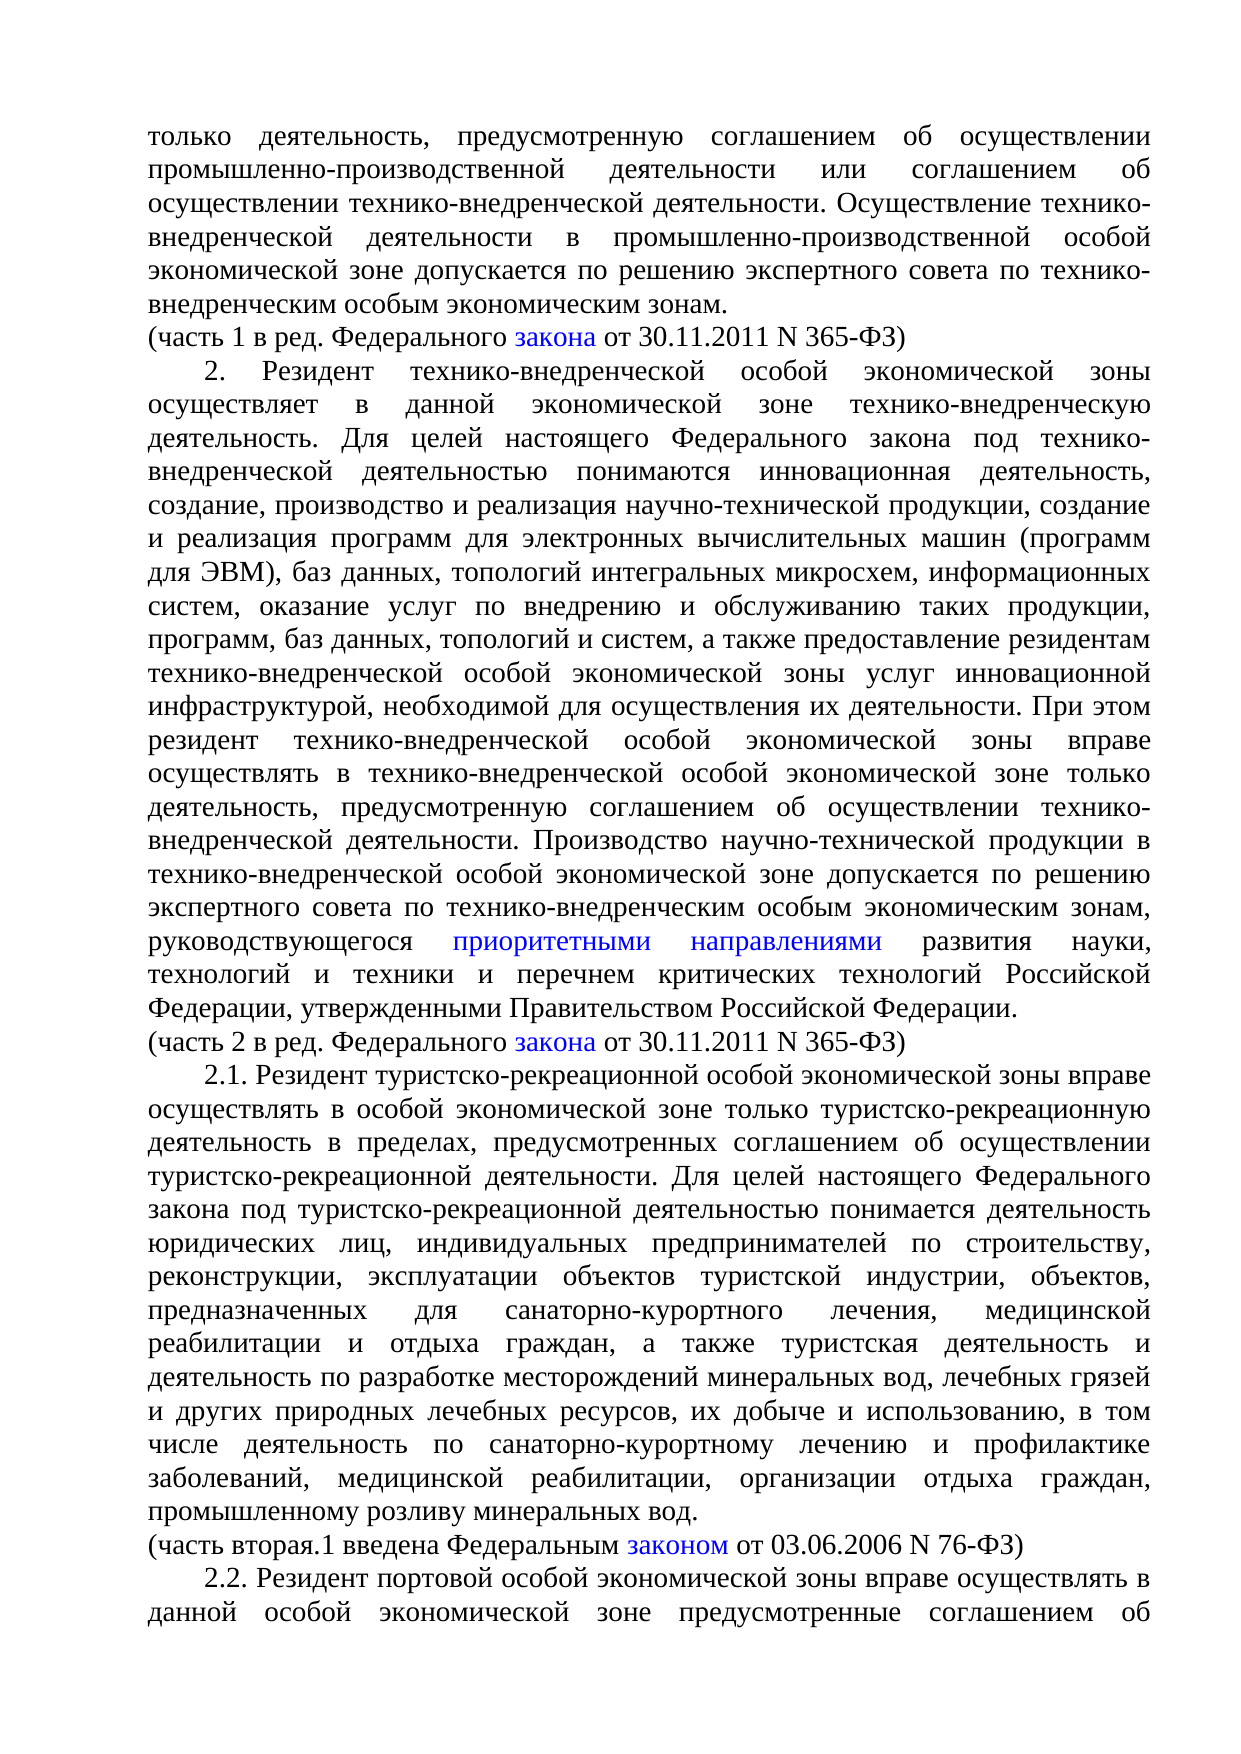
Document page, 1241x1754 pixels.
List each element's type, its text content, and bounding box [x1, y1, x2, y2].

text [148, 1560, 1152, 1627]
text (часть 2 в ред. Федерального закона от 30.11.2011 N 365-ФЗ) [148, 1024, 1152, 1057]
text (часть вторая.1 введена Федеральным законом от 03.06.2006 N 76-ФЗ) [148, 1527, 1152, 1560]
text (часть 1 в ред. Федерального закона от 30.11.2011 N 365-ФЗ) [148, 319, 1152, 353]
text 2. Резидент технико-внедренческой особой экономической зоны осуществляет в данной экономической зоне технико-внедренческую деятельность. Для целей настоящего Федерального закона под технико-внедренческой деятельностью понимаются инновационная деятельность, создание, производство и реализация научно-технической продукции, создание и реализация программ для электронных вычислительных машин (программ для ЭВМ), баз данных, топологий интегральных микросхем, информационных систем, оказание услуг по внедрению и обслуживанию таких продукции, программ, баз данных, топологий и систем, а также предоставление резидентам технико-внедренческой особой экономической зоны услуг инновационной инфраструктурой, необходимой для осуществления их деятельности. При этом резидент технико-внедренческой особой экономической зоны вправе осуществлять в технико-внедренческой особой экономической зоне только деятельность, предусмотренную соглашением об осуществлении технико-внедренческой деятельности. Производство научно-технической продукции в технико-внедренческой особой экономической зоне допускается по решению экспертного совета по технико-внедренческим особым экономическим зонам, руководствующегося приоритетными направлениями развития науки, технологий и техники и перечнем критических технологий Российской Федерации, утвержденными Правительством Российской Федерации. [148, 353, 1152, 1024]
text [148, 118, 1152, 319]
text 2.1. Резидент туристско-рекреационной особой экономической зоны вправе осуществлять в особой экономической зоне только туристско-рекреационную деятельность в пределах, предусмотренных соглашением об осуществлении туристско-рекреационной деятельности. Для целей настоящего Федерального закона под туристско-рекреационной деятельностью понимается деятельность юридических лиц, индивидуальных предпринимателей по строительству, реконструкции, эксплуатации объектов туристской индустрии, объектов, предназначенных для санаторно-курортного лечения, медицинской реабилитации и отдыха граждан, а также туристская деятельность и деятельность по разработке месторождений минеральных вод, лечебных грязей и других природных лечебных ресурсов, их добыче и использованию, в том числе деятельность по санаторно-курортному лечению и профилактике заболеваний, медицинской реабилитации, организации отдыха граждан, промышленному розливу минеральных вод. [148, 1057, 1152, 1527]
